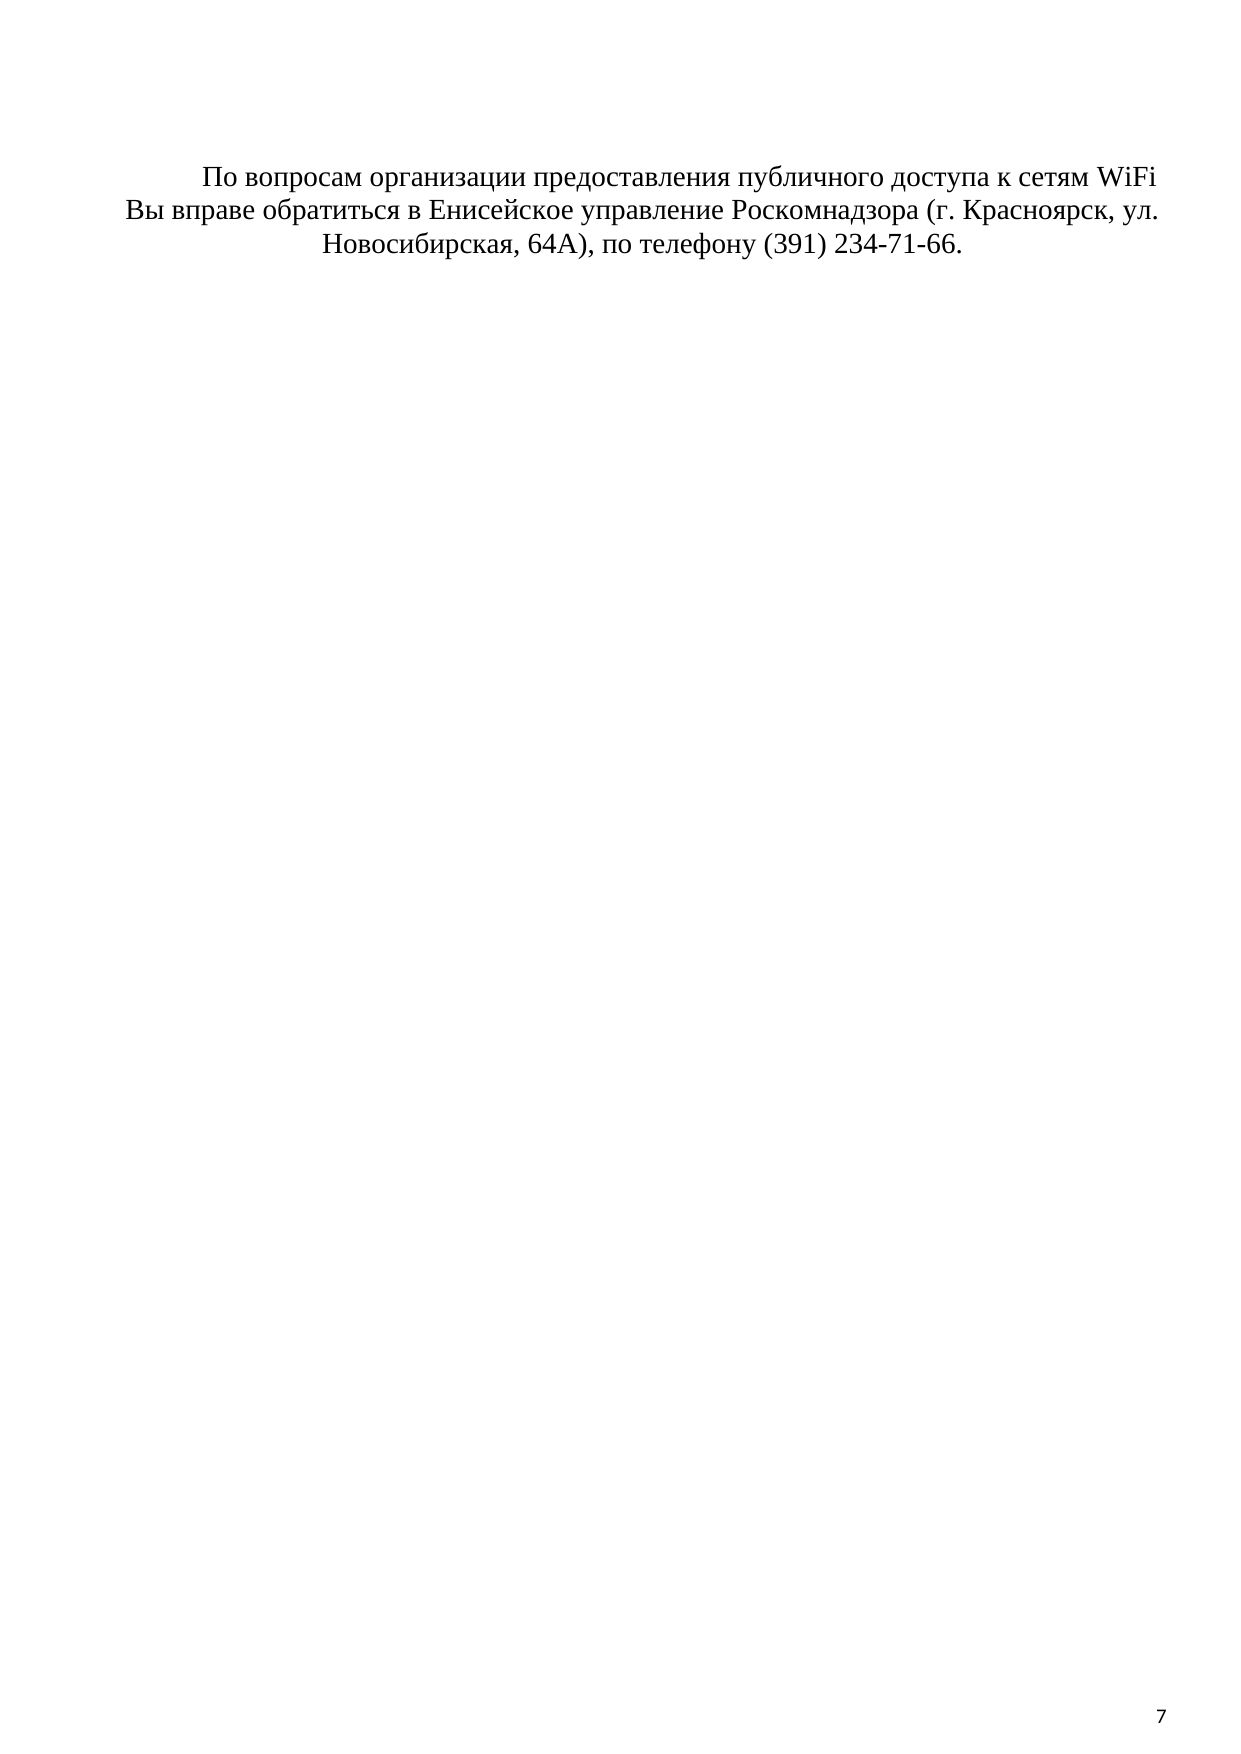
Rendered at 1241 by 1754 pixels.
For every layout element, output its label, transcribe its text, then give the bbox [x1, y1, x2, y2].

text По вопросам организации предоставления публичного доступа к сетям WiFi Вы вправе обратиться в Енисейское управление Роскомнадзора (г. Красноярск, ул. Новосибирская, 64А), по телефону (391) 234-71-66. [118, 159, 1166, 259]
